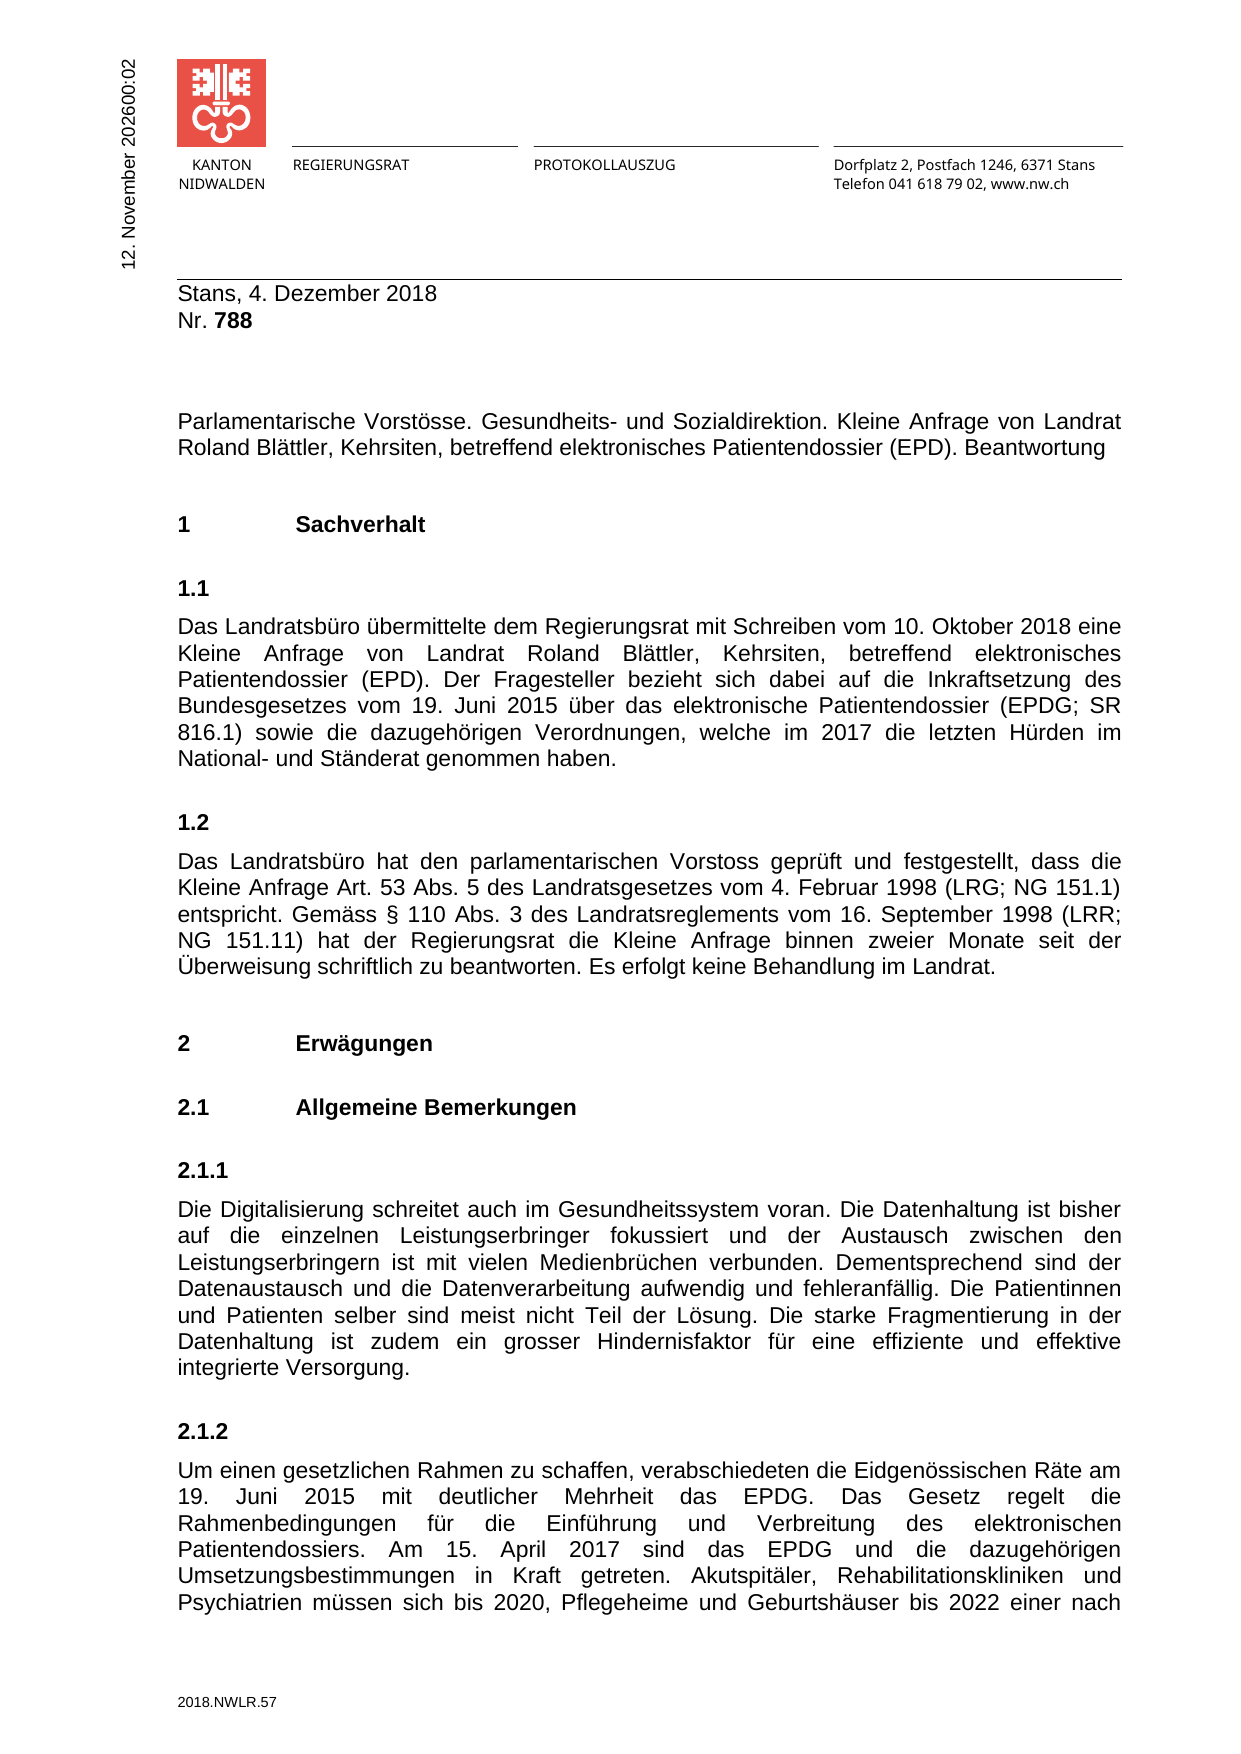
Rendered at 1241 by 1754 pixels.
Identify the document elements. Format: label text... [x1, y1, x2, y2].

text Parlamentarische Vorstösse. Gesundheits- und Sozialdirektion. Kleine Anfrage von Landrat Roland Blättler, Kehrsiten, betreffend elektronisches Patientendossier (EPD). Beantwortung [177, 408, 1122, 461]
text Nr. 788 [177, 307, 1122, 333]
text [177, 1457, 1122, 1615]
text Das Landratsbüro übermittelte dem Regierungsrat mit Schreiben vom 10. Oktober 2018 eine Kleine Anfrage von Landrat Roland Blättler, Kehrsiten, betreffend elektronisches Patientendossier (EPD). Der Fragesteller bezieht sich dabei auf die Inkraftsetzung des Bundesgesetzes vom 19. Juni 2015 über das elektronische Patientendossier (EPDG; SR 816.1) sowie die dazugehörigen Verordnungen, welche im 2017 die letzten Hürden im National- und Ständerat genommen haben. [177, 613, 1122, 771]
text Das Landratsbüro hat den parlamentarischen Vorstoss geprüft und festgestellt, dass die Kleine Anfrage Art. 53 Abs. 5 des Landratsgesetzes vom 4. Februar 1998 (LRG; NG 151.1) entspricht. Gemäss § 110 Abs. 3 des Landratsreglements vom 16. September 1998 (LRR; NG 151.11) hat der Regierungsrat die Kleine Anfrage binnen zweier Monate seit der Überweisung schriftlich zu beantworten. Es erfolgt keine Behandlung im Landrat. [177, 848, 1122, 979]
subtitle Sachverhalt [311, 511, 1122, 537]
subtitle Allgemeine Bemerkungen [177, 1093, 1122, 1120]
text Die Digitalisierung schreitet auch im Gesundheitssystem voran. Die Datenhaltung ist bisher auf die einzelnen Leistungserbringer fokussiert und der Austausch zwischen den Leistungserbringern ist mit vielen Medienbrüchen verbunden. Dementsprechend sind der Datenaustausch und die Datenverarbeitung aufwendig und fehleranfällig. Die Patientinnen und Patienten selber sind meist nicht Teil der Lösung. Die starke Fragmentierung in der Datenhaltung ist zudem ein grosser Hindernisfaktor für eine effiziente und effektive integrierte Versorgung. [177, 1196, 1122, 1381]
text Stans, [177, 280, 1122, 307]
subtitle Erwägungen [177, 1029, 1122, 1056]
